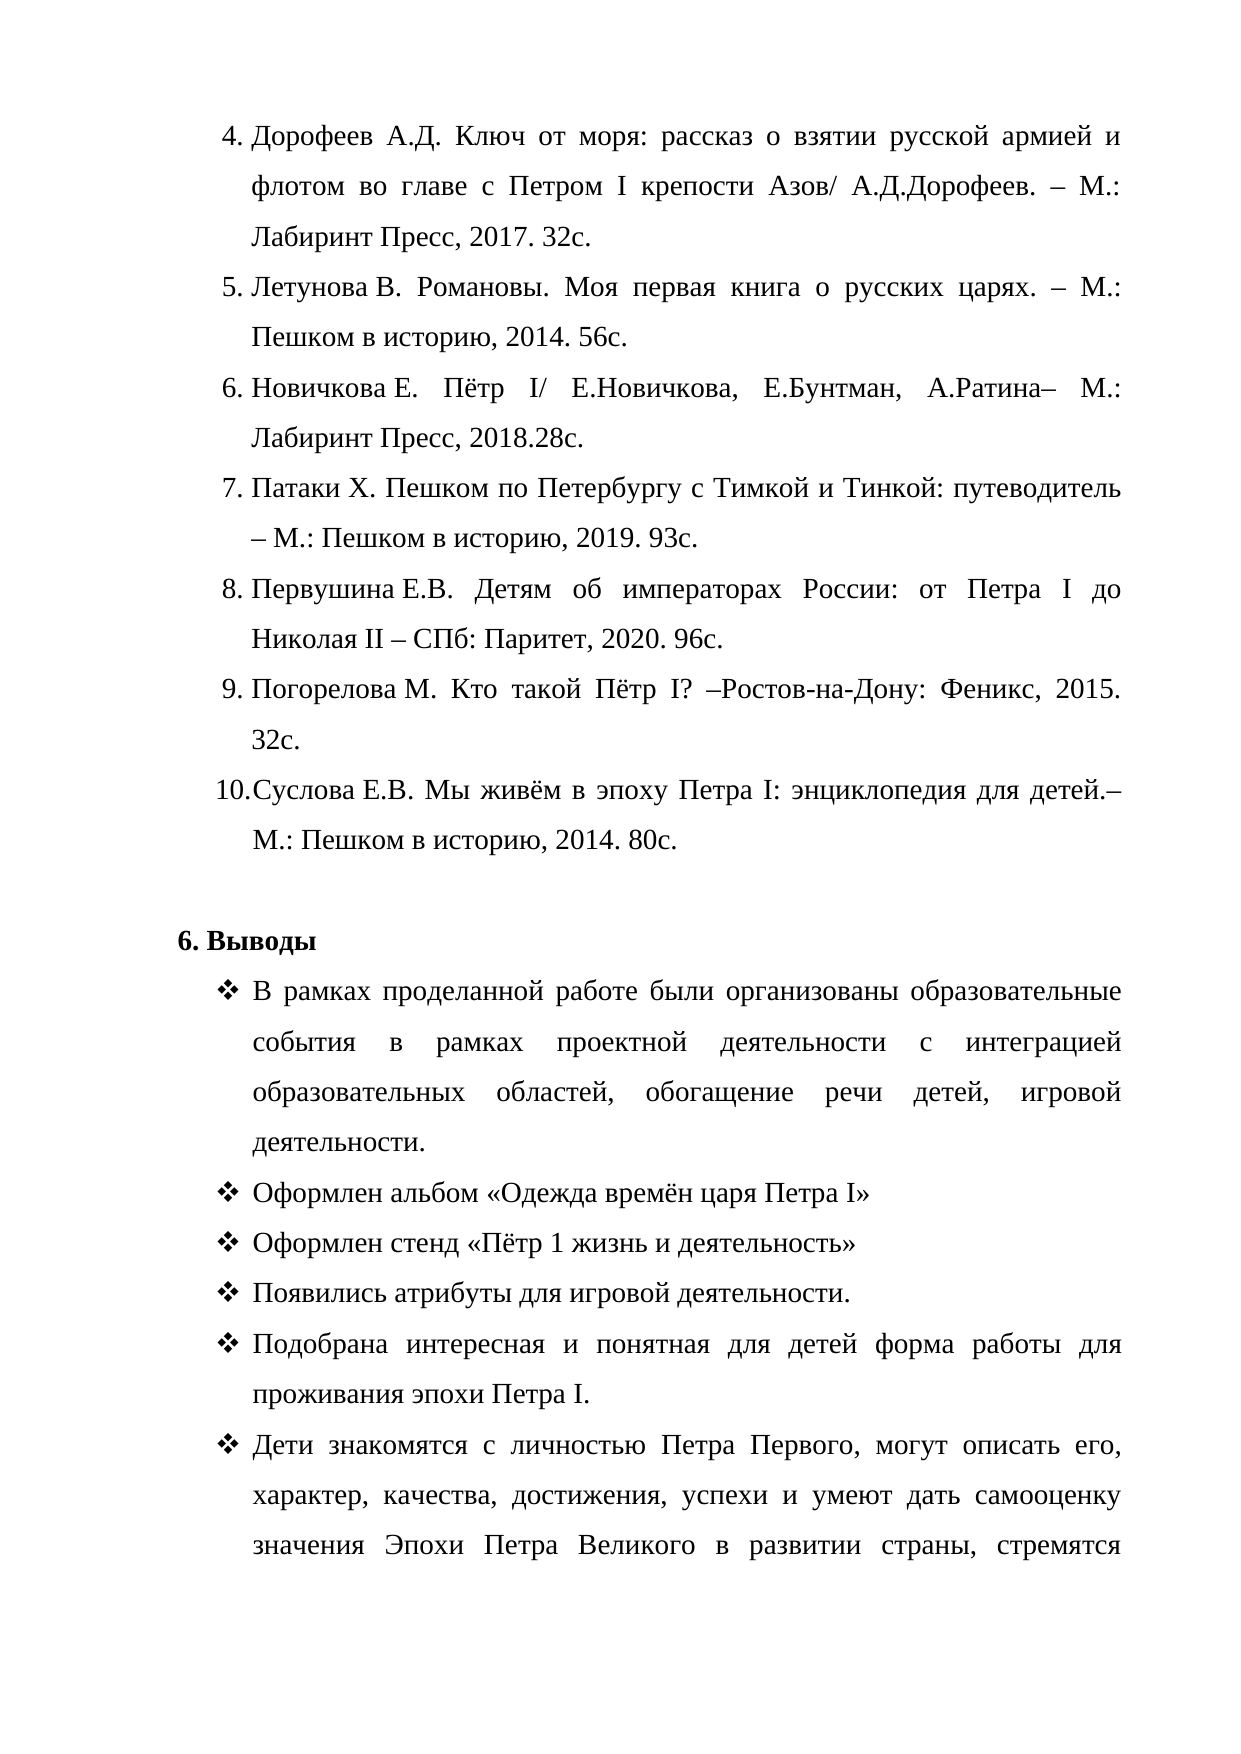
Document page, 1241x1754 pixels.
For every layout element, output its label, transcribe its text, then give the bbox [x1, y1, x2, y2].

list Подобрана интересная и понятная для детей форма работы для проживания эпохи Петра I. [215, 1326, 1122, 1410]
list Оформлен альбом «Одежда времён царя Петра I» [215, 1175, 1122, 1208]
list Дорофеев А.Д. Ключ от моря: рассказ о взятии русской армией и флотом во главе с Петром I крепости Азов/ А.Д.Дорофеев. – М.: Лабиринт Пресс, 2017. 32c. [222, 118, 1122, 252]
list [215, 1427, 1122, 1561]
list Новичкова Е. Пётр I/ Е.Новичкова, Е.Бунтман, А.Ратина– М.: Лабиринт Пресс, 2018.28c. [222, 370, 1122, 453]
list Погорелова М. Кто такой Пётр I? –Ростов-на-Дону: Феникс, 2015. 32c. [222, 672, 1122, 755]
list В рамках проделанной работе были организованы образовательные события в рамках проектной деятельности с интеграцией образовательных областей, обогащение речи детей, игровой деятельности. [215, 973, 1122, 1158]
list Появились атрибуты для игровой деятельности. [215, 1276, 1122, 1309]
list Первушина Е.В. Детям об императорах России: от Петра I до Николая II – СПб: Паритет, 2020. 96c. [222, 571, 1122, 655]
list Оформлен стенд «Пётр 1 жизнь и деятельность» [215, 1225, 1122, 1259]
text 6. Выводы [177, 923, 1122, 957]
list Патаки Х. Пешком по Петербургу с Тимкой и Тинкой: путеводитель – М.: Пешком в историю, 2019. 93c. [222, 470, 1122, 554]
list Летунова В. Романовы. Моя первая книга о русских царях. – М.: Пешком в историю, 2014. 56c. [222, 269, 1122, 353]
list Суслова Е.В. Мы живём в эпоху Петра I: энциклопедия для детей.– М.: Пешком в историю, 2014. 80c. [215, 772, 1122, 856]
